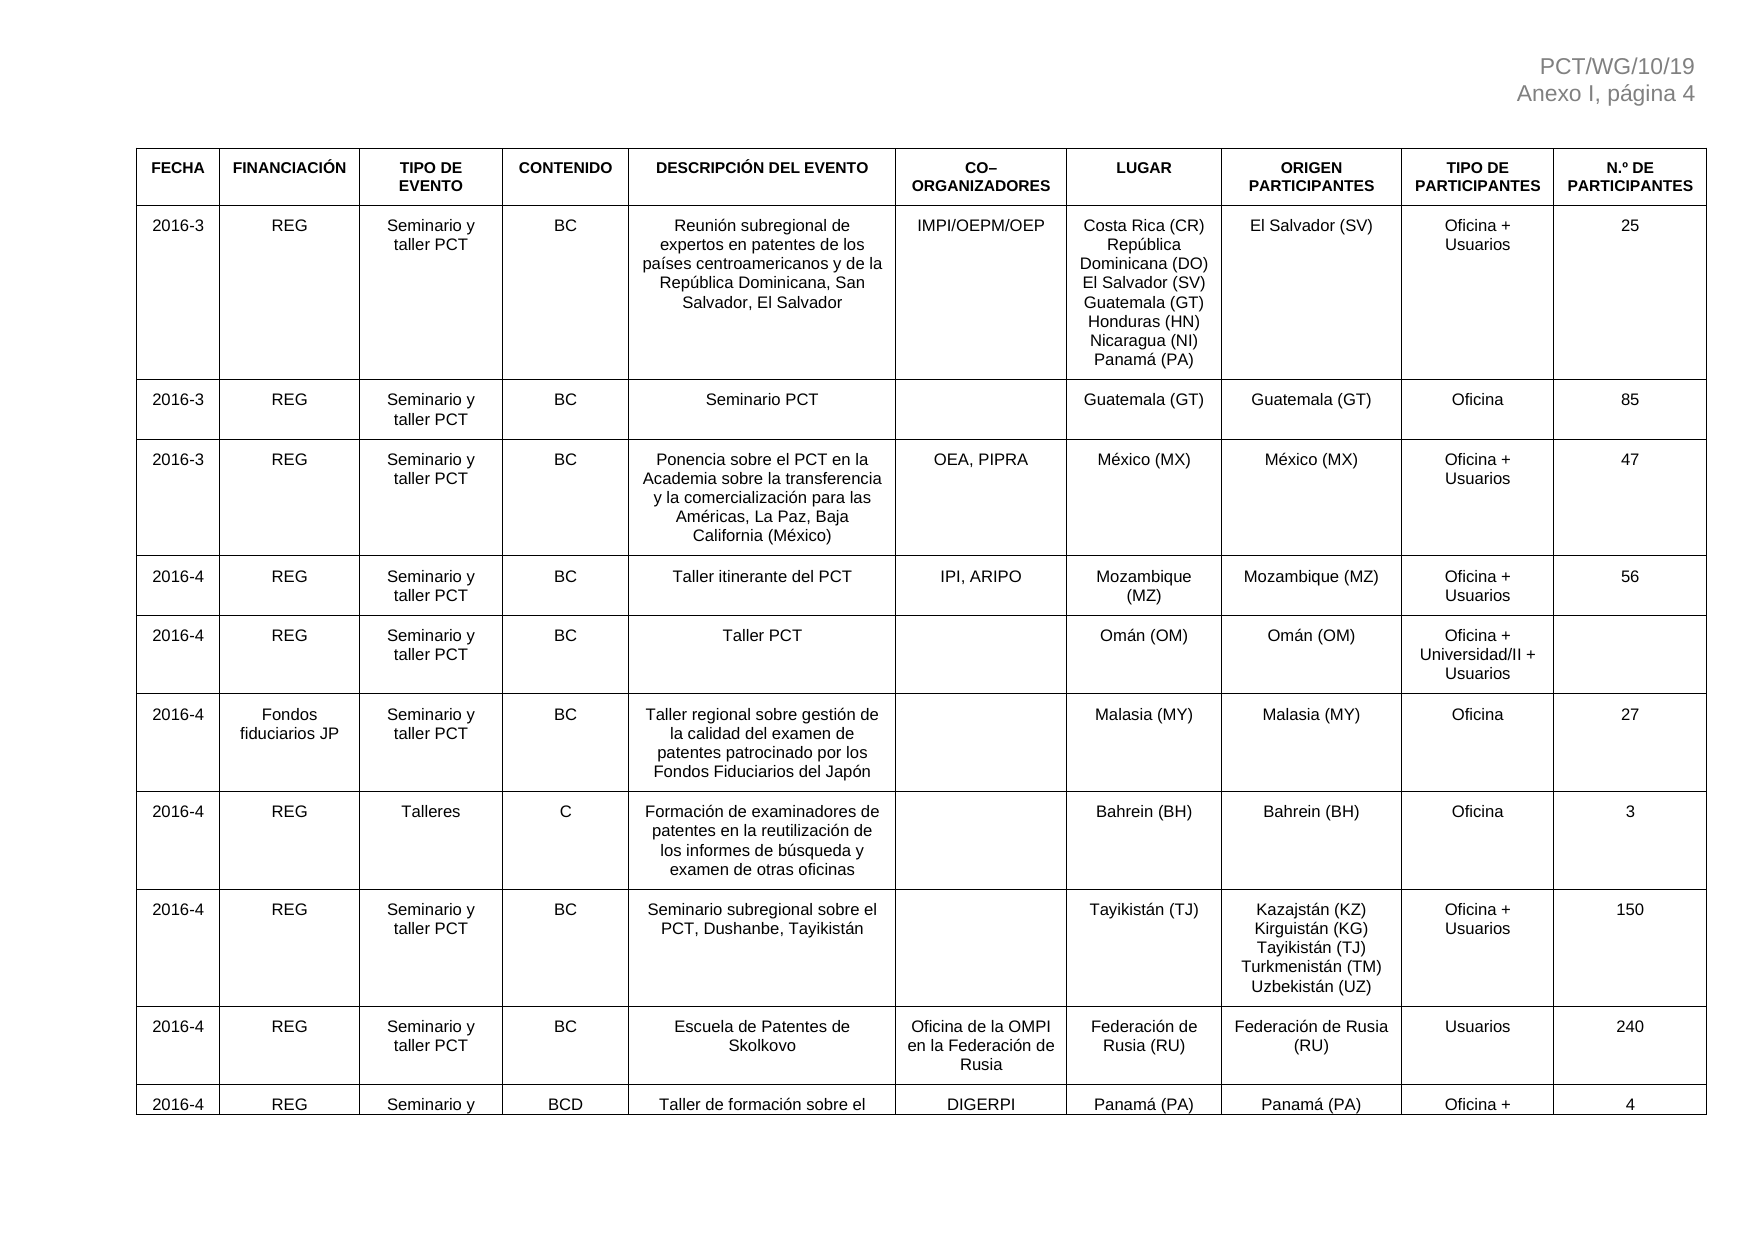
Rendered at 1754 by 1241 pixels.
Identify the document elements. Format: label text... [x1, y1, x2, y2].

table_cell Oficina + Usuarios [1402, 890, 1553, 1006]
table_cell Panamá (PA) [1067, 1085, 1221, 1114]
table_cell Mozambique (MZ) [1067, 556, 1221, 615]
table_cell [896, 890, 1066, 1006]
table_cell México (MX) [1067, 440, 1221, 555]
table_header TIPO DE PARTICIPANTES [1402, 149, 1553, 205]
table_cell REG [220, 206, 359, 379]
table_cell [896, 694, 1066, 791]
table_cell BCD [503, 1085, 628, 1114]
table_cell 2016-4 [137, 1085, 219, 1114]
table_cell Omán (OM) [1222, 616, 1401, 693]
table_cell IMPI/OEPM/OEP [896, 206, 1066, 379]
table_cell [896, 380, 1066, 438]
table_cell Seminario y taller PCT [360, 1007, 502, 1084]
table_cell 3 [1554, 792, 1706, 889]
table_cell 27 [1554, 694, 1706, 791]
table_cell DIGERPI [896, 1085, 1066, 1114]
table_cell 2016-3 [137, 440, 219, 555]
table_cell Federación de Rusia (RU) [1067, 1007, 1221, 1084]
table_cell [896, 792, 1066, 889]
table_cell BC [503, 206, 628, 379]
table_cell BC [503, 556, 628, 615]
table_cell Guatemala (GT) [1222, 380, 1401, 438]
table_cell 4 [1554, 1085, 1706, 1114]
table_cell 47 [1554, 440, 1706, 555]
table_cell México (MX) [1222, 440, 1401, 555]
table_cell 2016-4 [137, 792, 219, 889]
table_cell Seminario y taller PCT [360, 556, 502, 615]
table_cell Taller itinerante del PCT [629, 556, 895, 615]
table_cell Bahrein (BH) [1067, 792, 1221, 889]
table_cell 240 [1554, 1007, 1706, 1084]
table_cell Taller regional sobre gestión de la calidad del examen de patentes patrocinado por los Fondos Fiduciarios del Japón [629, 694, 895, 791]
table_cell Malasia (MY) [1067, 694, 1221, 791]
table_cell BC [503, 440, 628, 555]
table_cell Seminario y taller PCT [360, 694, 502, 791]
table_cell 2016-4 [137, 1007, 219, 1084]
table_cell Oficina [1402, 380, 1553, 438]
table_cell 2016-4 [137, 556, 219, 615]
table_cell Seminario y taller PCT [360, 440, 502, 555]
table_cell REG [220, 380, 359, 438]
table_cell [896, 616, 1066, 693]
table_header ORIGEN PARTICIPANTES [1222, 149, 1401, 205]
table_cell REG [220, 440, 359, 555]
table_cell Omán (OM) [1067, 616, 1221, 693]
table_cell Taller PCT [629, 616, 895, 693]
table_cell REG [220, 1007, 359, 1084]
table_cell Oficina + Universidad/II + Usuarios [1402, 616, 1553, 693]
table_cell 150 [1554, 890, 1706, 1006]
table_header LUGAR [1067, 149, 1221, 205]
table_header CO–ORGANIZADORES [896, 149, 1066, 205]
table_cell Taller de formación sobre el ePCT [629, 1085, 895, 1114]
table_cell Seminario PCT [629, 380, 895, 438]
table_cell 2016-4 [137, 694, 219, 791]
table_cell Malasia (MY) [1222, 694, 1401, 791]
table_cell REG [220, 1085, 359, 1114]
table_cell REG [220, 616, 359, 693]
table_cell BC [503, 890, 628, 1006]
table_cell Oficina de la OMPI en la Federación de Rusia [896, 1007, 1066, 1084]
table_cell BC [503, 1007, 628, 1084]
table_cell BC [503, 694, 628, 791]
table_cell REG [220, 792, 359, 889]
table_cell 2016-3 [137, 380, 219, 438]
table_cell Oficina [1402, 792, 1553, 889]
table_cell Formación de examinadores de patentes en la reutilización de los informes de búsqueda y examen de otras oficinas [629, 792, 895, 889]
table_header FECHA [137, 149, 219, 205]
table_header TIPO DE EVENTO [360, 149, 502, 205]
table_cell Bahrein (BH) [1222, 792, 1401, 889]
table_cell Usuarios [1402, 1007, 1553, 1084]
table_cell Panamá (PA) [1222, 1085, 1401, 1114]
table_cell C [503, 792, 628, 889]
table_cell Seminario y taller PCT [360, 1085, 502, 1114]
table_cell BC [503, 616, 628, 693]
table_header N.º DE PARTICIPANTES [1554, 149, 1706, 205]
table_cell REG [220, 556, 359, 615]
table_cell Oficina + Usuarios [1402, 206, 1553, 379]
table_cell Fondos fiduciarios JP [220, 694, 359, 791]
table_header FINANCIACIÓN [220, 149, 359, 205]
table_cell Talleres [360, 792, 502, 889]
table_cell 2016-3 [137, 206, 219, 379]
table_cell 25 [1554, 206, 1706, 379]
table_cell 2016-4 [137, 890, 219, 1006]
table_cell Kazajstán (KZ) Kirguistán (KG) Tayikistán (TJ) Turkmenistán (TM) Uzbekistán (UZ) [1222, 890, 1401, 1006]
table_cell [1554, 616, 1706, 693]
table_cell Ponencia sobre el PCT en la Academia sobre la transferencia y la comercialización para las Américas, La Paz, Baja California (México) [629, 440, 895, 555]
table_cell El Salvador (SV) [1222, 206, 1401, 379]
table_cell Tayikistán (TJ) [1067, 890, 1221, 1006]
table_cell Seminario y taller PCT [360, 380, 502, 438]
table_cell Oficina [1402, 694, 1553, 791]
table_header DESCRIPCIÓN DEL EVENTO [629, 149, 895, 205]
table_cell Federación de Rusia (RU) [1222, 1007, 1401, 1084]
table_cell REG [220, 890, 359, 1006]
table_cell 2016-4 [137, 616, 219, 693]
table_cell Reunión subregional de expertos en patentes de los países centroamericanos y de la República Dominicana, San Salvador, El Salvador [629, 206, 895, 379]
table_cell IPI, ARIPO [896, 556, 1066, 615]
table_header CONTENIDO [503, 149, 628, 205]
table_cell Seminario y taller PCT [360, 890, 502, 1006]
table_cell Costa Rica (CR) República Dominicana (DO) El Salvador (SV) Guatemala (GT) Honduras (HN) Nicaragua (NI) Panamá (PA) [1067, 206, 1221, 379]
table_cell Guatemala (GT) [1067, 380, 1221, 438]
table_cell Seminario subregional sobre el PCT, Dushanbe, Tayikistán [629, 890, 895, 1006]
table_cell Mozambique (MZ) [1222, 556, 1401, 615]
table_cell Oficina + Usuarios [1402, 1085, 1553, 1114]
table_cell Escuela de Patentes de Skolkovo [629, 1007, 895, 1084]
table_cell OEA, PIPRA [896, 440, 1066, 555]
table_cell Seminario y taller PCT [360, 616, 502, 693]
table_cell Oficina + Usuarios [1402, 556, 1553, 615]
table_cell BC [503, 380, 628, 438]
table_cell 56 [1554, 556, 1706, 615]
table_cell 85 [1554, 380, 1706, 438]
table_cell Oficina + Usuarios [1402, 440, 1553, 555]
table_cell Seminario y taller PCT [360, 206, 502, 379]
